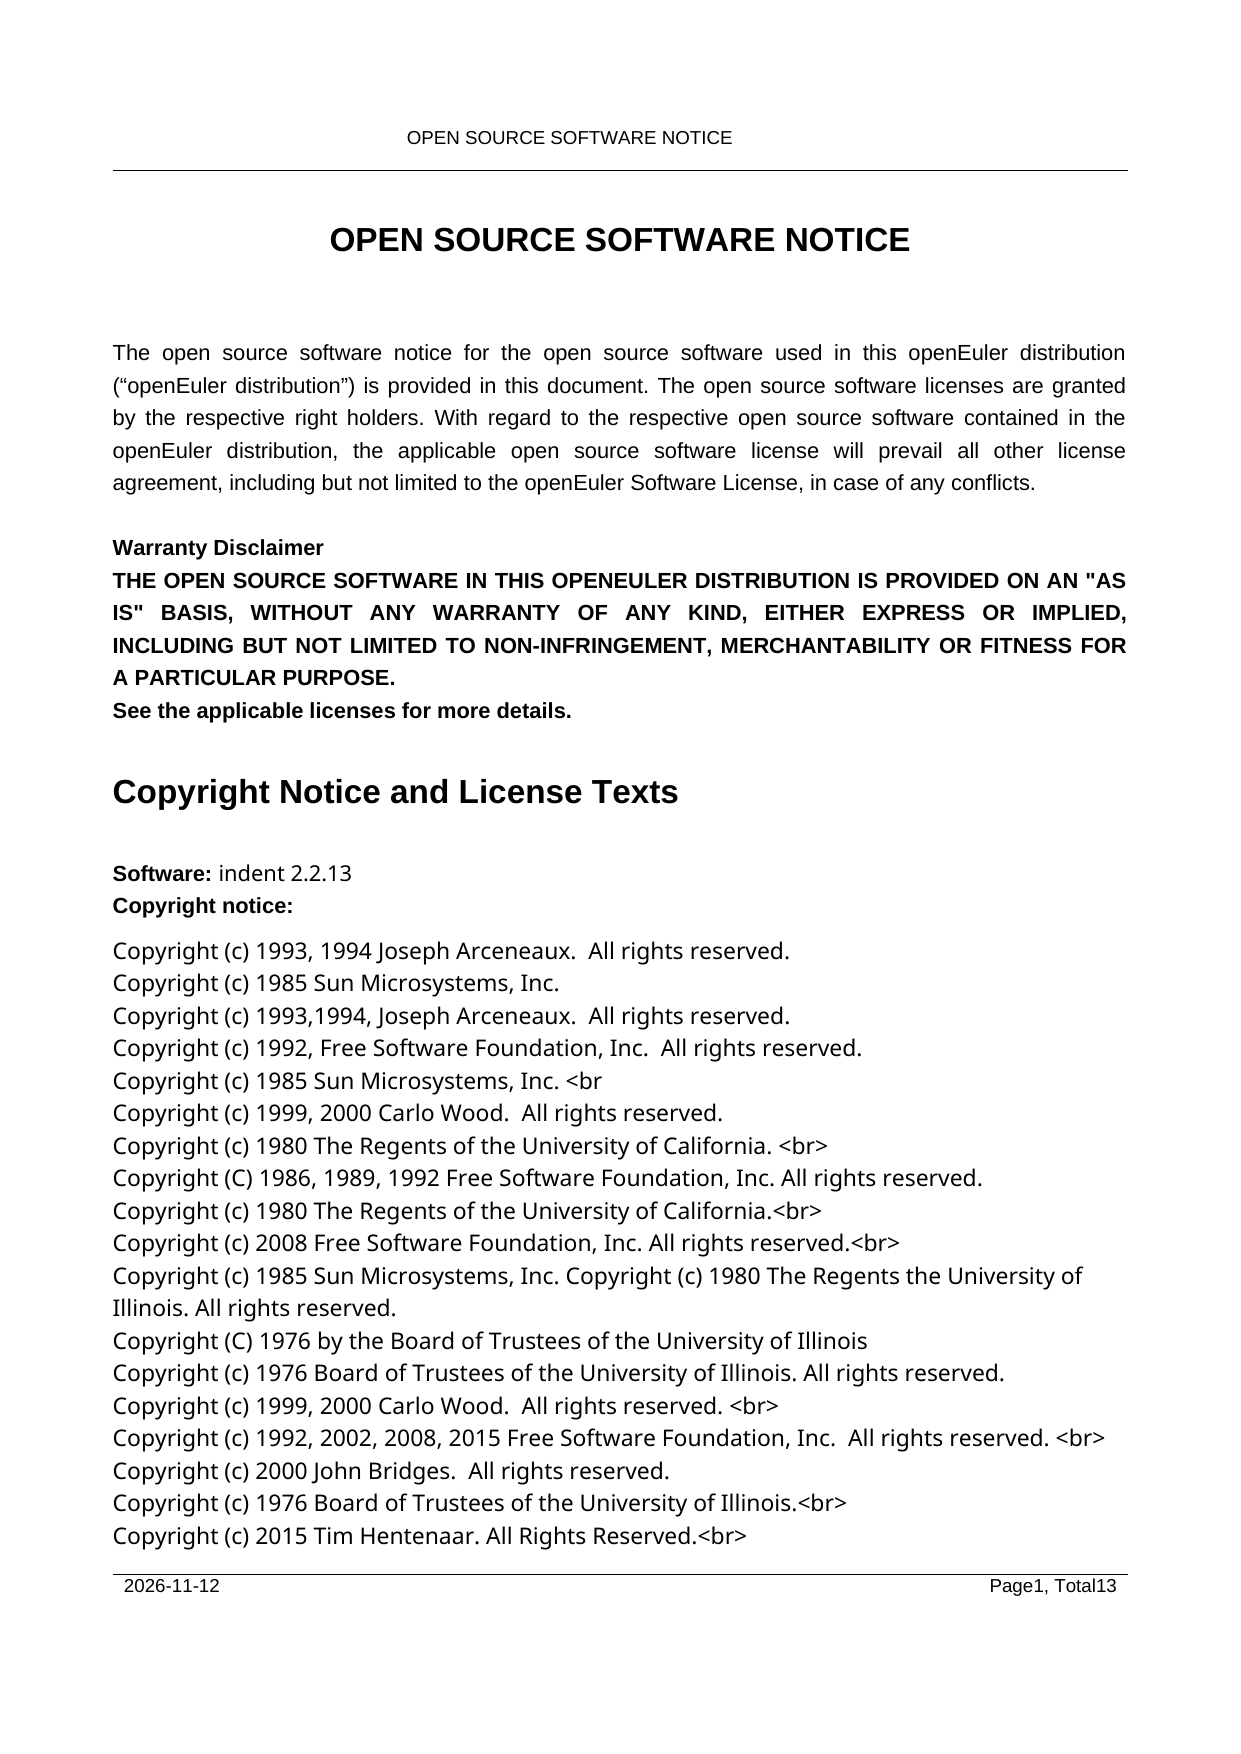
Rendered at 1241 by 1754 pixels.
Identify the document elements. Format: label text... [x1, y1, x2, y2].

text Warranty Disclaimer [112, 531, 1128, 564]
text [112, 934, 1128, 1551]
text The open source software notice for the open source software used in this openEuler distribution (“openEuler distribution”) is provided in this document. The open source software licenses are granted by the respective right holders. With regard to the respective open source software contained in the openEuler distribution, the applicable open source software license will prevail all other license agreement, including but not limited to the openEuler Software License, in case of any conflicts. [112, 336, 1128, 499]
title Software: indent 2.2.13 [112, 856, 1128, 889]
text Copyright notice: [112, 889, 1128, 921]
text THE OPEN SOURCE SOFTWARE IN THIS OPENEULER DISTRIBUTION IS PROVIDED ON AN "AS IS" BASIS, WITHOUT ANY WARRANTY OF ANY KIND, EITHER EXPRESS OR IMPLIED, INCLUDING BUT NOT LIMITED TO NON-INFRINGEMENT, MERCHANTABILITY OR FITNESS FOR A PARTICULAR PURPOSE. See the applicable licenses for more details. [112, 564, 1128, 726]
text OPEN SOURCE SOFTWARE NOTICE [112, 206, 1128, 271]
text Copyright Notice and License Texts [112, 759, 1128, 824]
